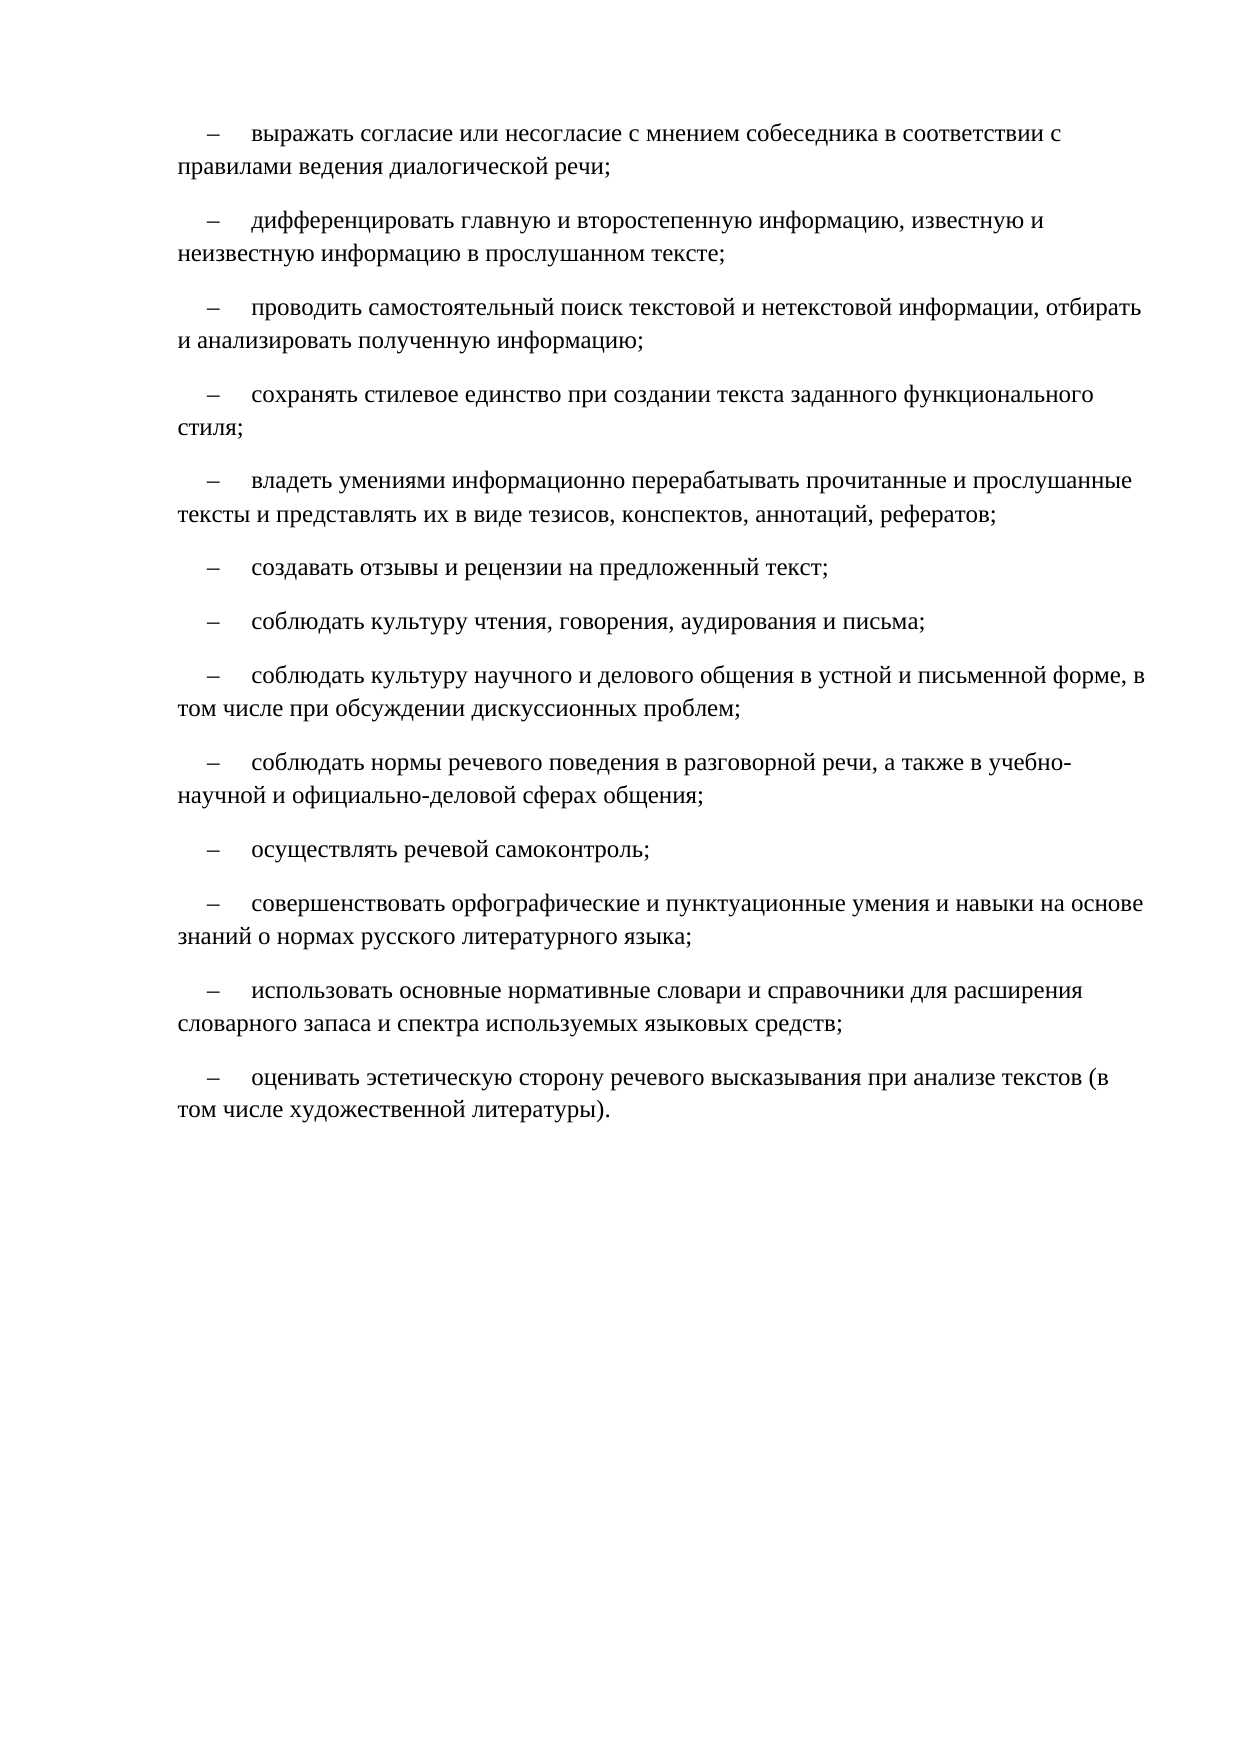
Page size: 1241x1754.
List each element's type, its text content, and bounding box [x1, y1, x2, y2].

list владеть умениями информационно перерабатывать прочитанные и прослушанные тексты и представлять их в виде тезисов, конспектов, аннотаций, рефератов; [177, 466, 1152, 527]
list сохранять стилевое единство при создании текста заданного функционального стиля; [177, 379, 1152, 441]
list соблюдать нормы речевого поведения в разговорной речи, а также в учебно-научной и официально-деловой сферах общения; [177, 747, 1152, 809]
list дифференцировать главную и второстепенную информацию, известную и неизвестную информацию в прослушанном тексте; [177, 205, 1152, 267]
list соблюдать культуру научного и делового общения в устной и письменной форме, в том числе при обсуждении дискуссионных проблем; [177, 660, 1152, 722]
list соблюдать культуру чтения, говорения, аудирования и письма; [177, 606, 1152, 635]
list проводить самостоятельный поиск текстовой и нетекстовой информации, отбирать и анализировать полученную информацию; [177, 292, 1152, 354]
list осуществлять речевой самоконтроль; [177, 834, 1152, 863]
list создавать отзывы и рецензии на предложенный текст; [177, 552, 1152, 581]
list оценивать эстетическую сторону речевого высказывания при анализе текстов (в том числе художественной литературы). [177, 1062, 1152, 1123]
list совершенствовать орфографические и пунктуационные умения и навыки на основе знаний о нормах русского литературного языка; [177, 888, 1152, 949]
list использовать основные нормативные словари и справочники для расширения словарного запаса и спектра используемых языковых средств; [177, 975, 1152, 1036]
list выражать согласие или несогласие с мнением собеседника в соответствии с правилами ведения диалогической речи; [177, 118, 1152, 180]
